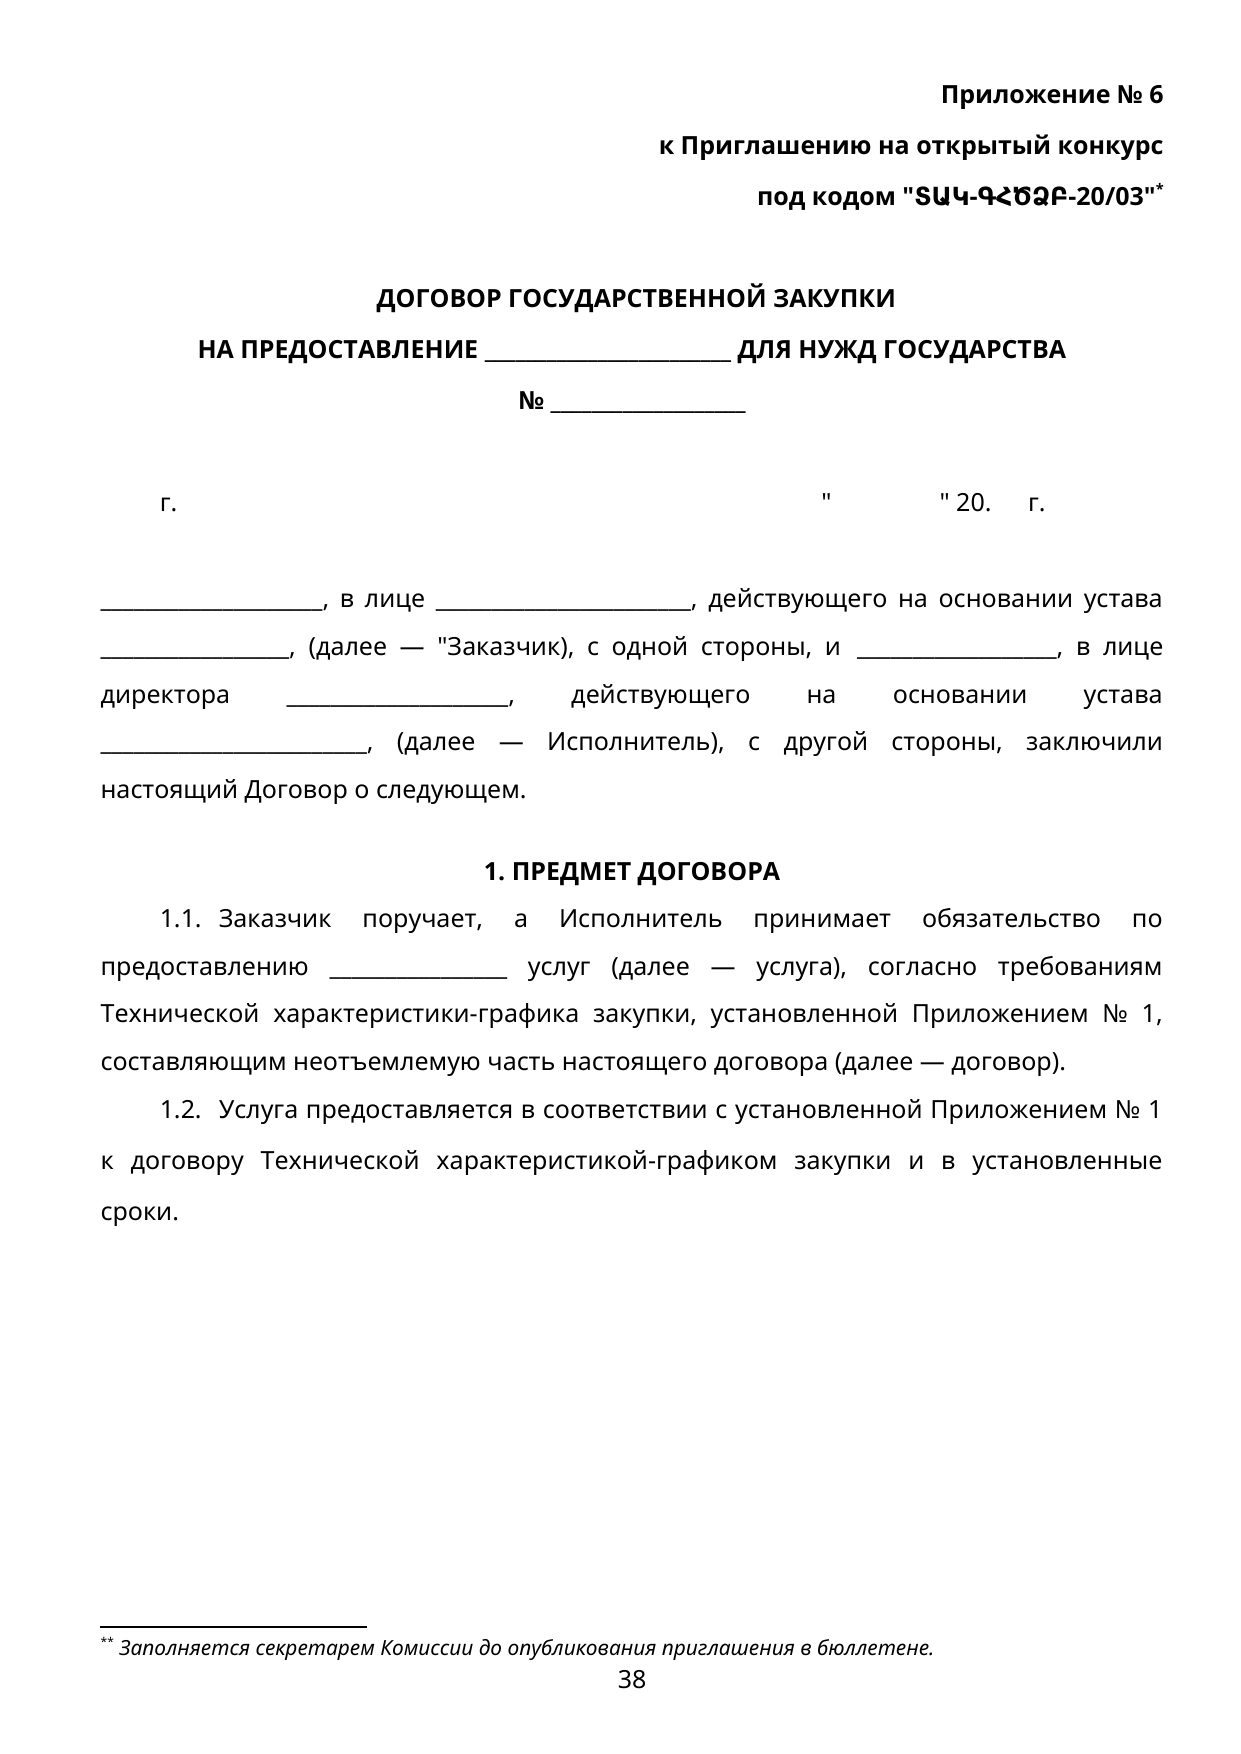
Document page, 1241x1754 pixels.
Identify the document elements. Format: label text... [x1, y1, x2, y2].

text ____________________, в лице _______________________, действующего на основании устава _________________, (далее — "Заказчик), с одной стороны, и __________________, в лице директора ____________________, действующего на основании устава ________________________, (далее — Исполнитель), с другой стороны, заключили настоящий Договор о следующем. [100, 581, 1163, 806]
table_header " " 20. г. [573, 485, 1057, 533]
text к Приглашению на открытый конкурс под кодом "ՏԱԿ-ԳՀԾՁԲ-20/03"* [100, 128, 1163, 213]
table_header г. [89, 485, 573, 533]
text 1.2. Услуга предоставляется в соответствии с установленной Приложением № 1 к договору Технической характеристикой-графиком закупки и в установленные сроки. [100, 1091, 1163, 1227]
text 1.1. Заказчик поручает, а Исполнитель принимает обязательство по предоставлению ________________ услуг (далее — услуга), согласно требованиям Технической характеристики-графика закупки, установленной Приложением № 1, составляющим неотъемлемую часть настоящего договора (далее — договор). [100, 901, 1163, 1078]
text № ___________________ [100, 383, 1163, 417]
text 1. ПРЕДМЕТ ДОГОВОРА [100, 853, 1163, 887]
text ДОГОВОР ГОСУДАРСТВЕННОЙ ЗАКУПКИ НА ПРЕДОСТАВЛЕНИЕ ________________________ ДЛЯ НУЖД ГОСУДАРСТВА [100, 281, 1163, 366]
text Приложение № 6 [100, 77, 1163, 111]
